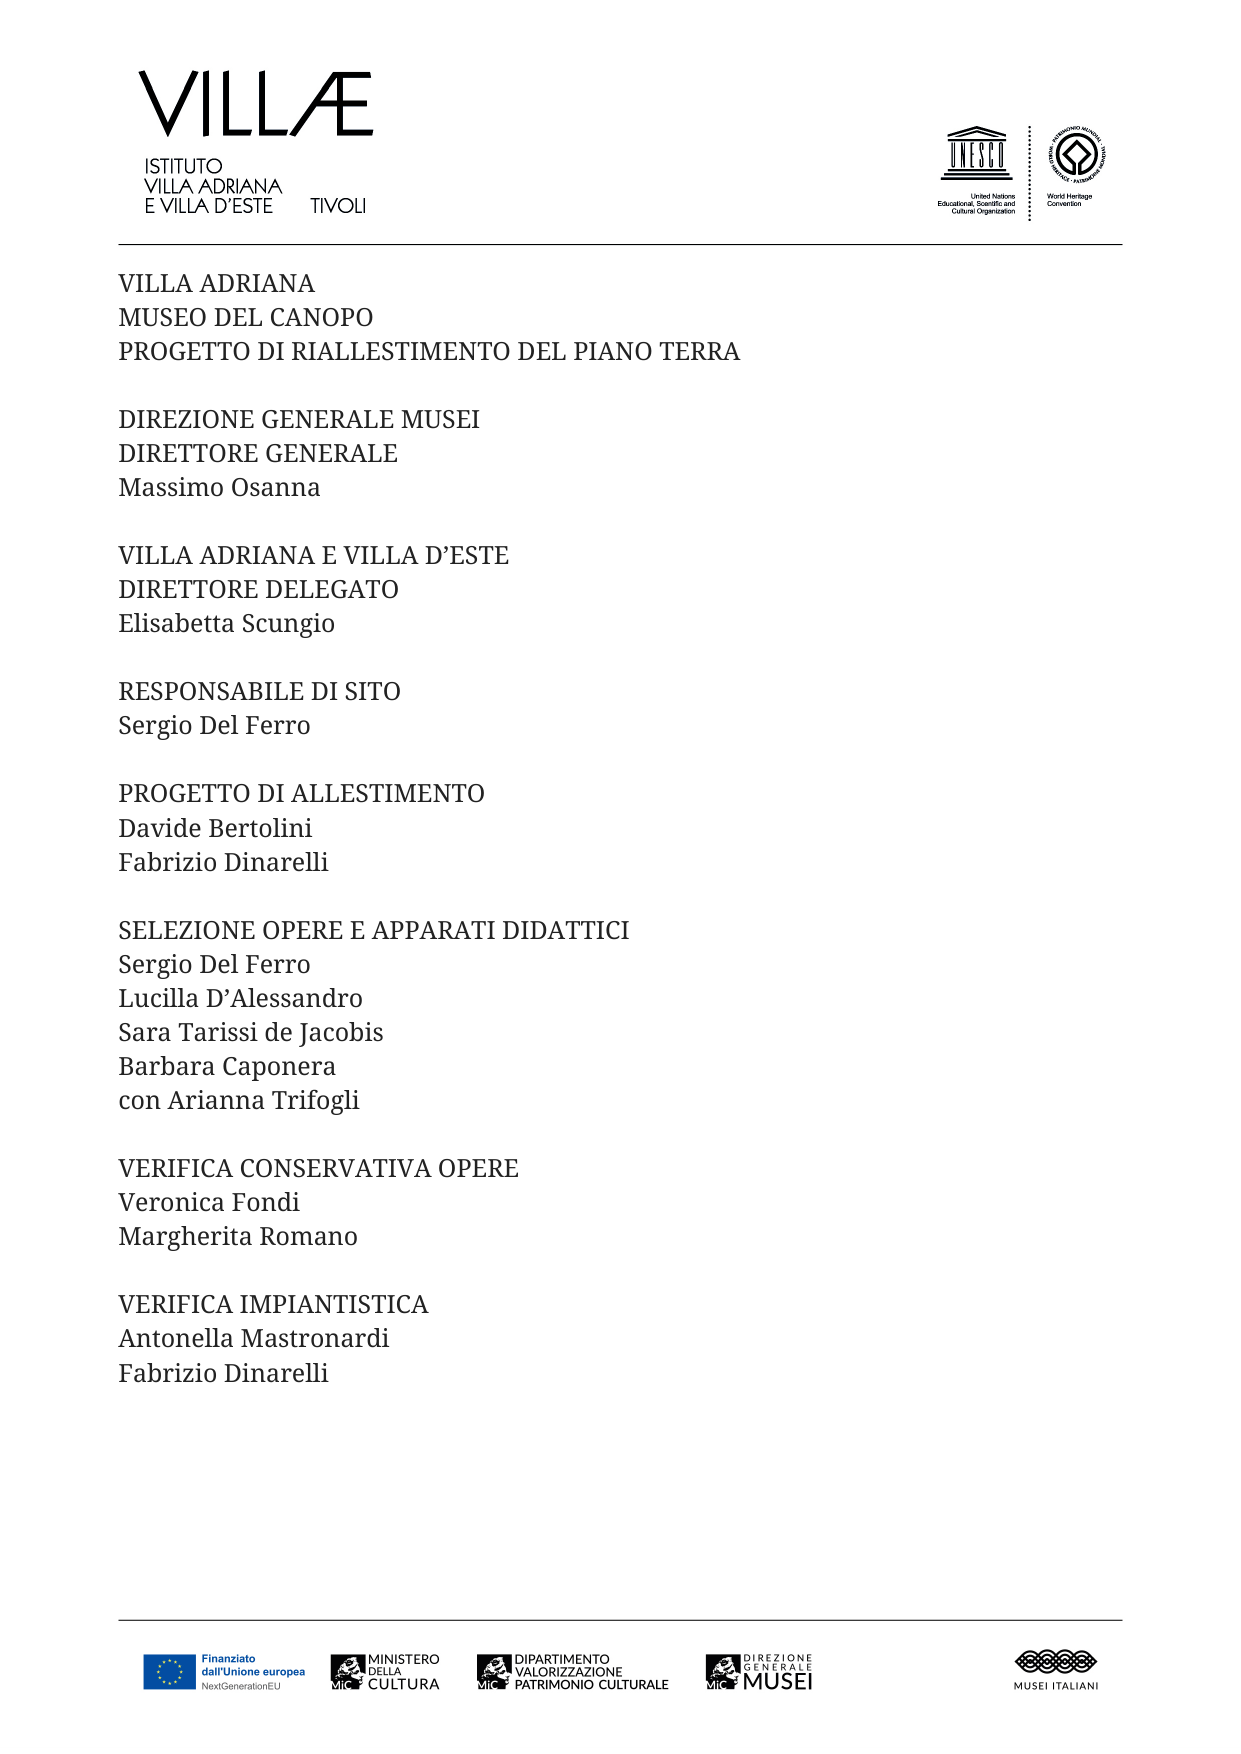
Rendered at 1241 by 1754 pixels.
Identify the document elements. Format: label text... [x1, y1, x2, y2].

text DIRETTORE DELEGATO [118, 572, 1122, 606]
text Lucilla D’Alessandro [118, 981, 1122, 1014]
text VERIFICA IMPIANTISTICA [118, 1287, 1122, 1321]
text DIREZIONE GENERALE MUSEI [118, 401, 1122, 436]
text VILLA ADRIANA E VILLA D’ESTE [118, 538, 1122, 572]
text PROGETTO DI ALLESTIMENTO [118, 776, 1122, 810]
text Fabrizio Dinarelli [118, 1355, 1122, 1389]
picture [0, 0, 1241, 266]
text con Arianna Trifogli [118, 1083, 1122, 1117]
text MUSEO DEL CANOPO [118, 299, 1122, 333]
text DIRETTORE GENERALE [118, 436, 1122, 469]
text Antonella Mastronardi [118, 1321, 1122, 1355]
text Massimo Osanna [118, 469, 1122, 504]
text Fabrizio Dinarelli [118, 844, 1122, 878]
text VERIFICA CONSERVATIVA OPERE [118, 1151, 1122, 1185]
text Margherita Romano [118, 1219, 1122, 1253]
text Sergio Del Ferro [118, 708, 1122, 742]
text Sara Tarissi de Jacobis [118, 1014, 1122, 1049]
text PROGETTO DI RIALLESTIMENTO DEL PIANO TERRA [118, 333, 1122, 367]
text Davide Bertolini [118, 810, 1122, 844]
picture [0, 1601, 1241, 1748]
text Barbara Caponera [118, 1049, 1122, 1083]
text Veronica Fondi [118, 1185, 1122, 1219]
text Elisabetta Scungio [118, 606, 1122, 640]
text Sergio Del Ferro [118, 946, 1122, 981]
text SELEZIONE OPERE E APPARATI DIDATTICI [118, 912, 1122, 946]
text VILLA ADRIANA [118, 266, 1122, 299]
text RESPONSABILE DI SITO [118, 674, 1122, 708]
